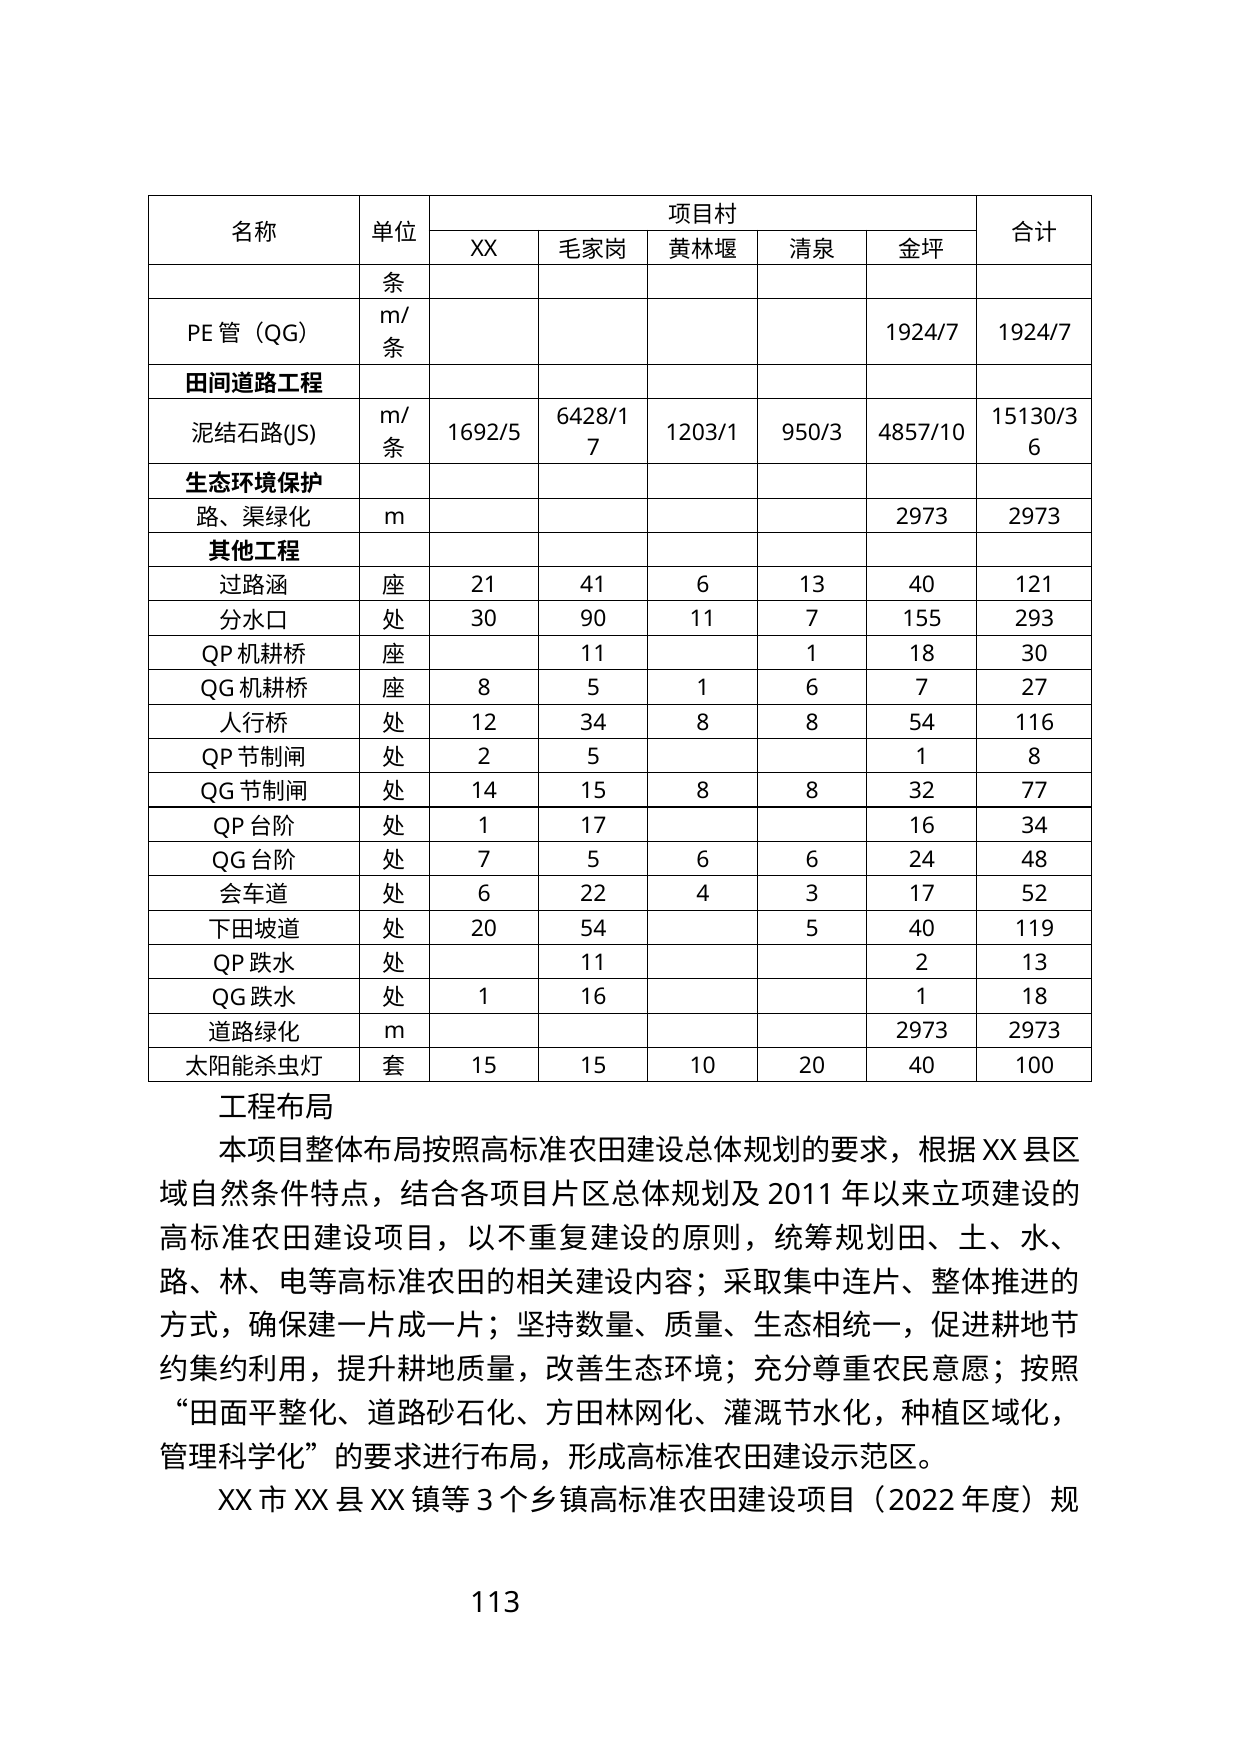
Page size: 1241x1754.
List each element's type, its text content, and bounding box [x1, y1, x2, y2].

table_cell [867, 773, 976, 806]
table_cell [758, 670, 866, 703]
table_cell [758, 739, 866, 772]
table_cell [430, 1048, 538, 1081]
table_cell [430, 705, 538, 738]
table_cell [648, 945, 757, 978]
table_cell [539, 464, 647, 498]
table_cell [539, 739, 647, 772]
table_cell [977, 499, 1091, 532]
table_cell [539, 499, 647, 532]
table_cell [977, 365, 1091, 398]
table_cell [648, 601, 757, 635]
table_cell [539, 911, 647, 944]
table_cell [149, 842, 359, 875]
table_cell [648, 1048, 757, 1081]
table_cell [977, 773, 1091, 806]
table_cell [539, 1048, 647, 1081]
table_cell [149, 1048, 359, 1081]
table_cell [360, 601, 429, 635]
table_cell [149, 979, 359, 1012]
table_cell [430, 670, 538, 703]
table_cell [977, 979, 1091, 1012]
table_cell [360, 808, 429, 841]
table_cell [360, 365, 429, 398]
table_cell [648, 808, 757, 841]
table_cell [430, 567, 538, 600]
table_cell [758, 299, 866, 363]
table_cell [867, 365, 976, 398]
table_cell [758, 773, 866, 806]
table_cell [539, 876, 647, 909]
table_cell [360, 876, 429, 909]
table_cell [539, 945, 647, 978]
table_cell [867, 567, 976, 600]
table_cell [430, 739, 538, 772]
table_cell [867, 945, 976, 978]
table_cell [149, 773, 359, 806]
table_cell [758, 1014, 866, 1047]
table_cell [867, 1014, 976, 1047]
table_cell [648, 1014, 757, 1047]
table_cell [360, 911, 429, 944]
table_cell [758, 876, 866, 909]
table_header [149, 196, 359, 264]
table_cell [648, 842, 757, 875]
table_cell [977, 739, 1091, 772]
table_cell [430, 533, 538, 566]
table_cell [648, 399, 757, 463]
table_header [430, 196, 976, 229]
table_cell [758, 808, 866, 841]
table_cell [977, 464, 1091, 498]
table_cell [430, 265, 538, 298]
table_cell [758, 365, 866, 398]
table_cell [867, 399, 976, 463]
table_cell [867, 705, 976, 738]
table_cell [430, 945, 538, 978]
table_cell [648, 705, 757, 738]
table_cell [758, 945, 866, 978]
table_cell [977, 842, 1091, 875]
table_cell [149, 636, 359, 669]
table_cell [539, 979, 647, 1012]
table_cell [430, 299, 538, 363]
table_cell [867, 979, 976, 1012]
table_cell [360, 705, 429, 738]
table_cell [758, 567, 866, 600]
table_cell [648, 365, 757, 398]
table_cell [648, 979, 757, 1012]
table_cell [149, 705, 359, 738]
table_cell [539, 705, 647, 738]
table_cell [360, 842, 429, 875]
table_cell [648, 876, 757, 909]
subtitle 工程布局 [159, 1082, 1081, 1126]
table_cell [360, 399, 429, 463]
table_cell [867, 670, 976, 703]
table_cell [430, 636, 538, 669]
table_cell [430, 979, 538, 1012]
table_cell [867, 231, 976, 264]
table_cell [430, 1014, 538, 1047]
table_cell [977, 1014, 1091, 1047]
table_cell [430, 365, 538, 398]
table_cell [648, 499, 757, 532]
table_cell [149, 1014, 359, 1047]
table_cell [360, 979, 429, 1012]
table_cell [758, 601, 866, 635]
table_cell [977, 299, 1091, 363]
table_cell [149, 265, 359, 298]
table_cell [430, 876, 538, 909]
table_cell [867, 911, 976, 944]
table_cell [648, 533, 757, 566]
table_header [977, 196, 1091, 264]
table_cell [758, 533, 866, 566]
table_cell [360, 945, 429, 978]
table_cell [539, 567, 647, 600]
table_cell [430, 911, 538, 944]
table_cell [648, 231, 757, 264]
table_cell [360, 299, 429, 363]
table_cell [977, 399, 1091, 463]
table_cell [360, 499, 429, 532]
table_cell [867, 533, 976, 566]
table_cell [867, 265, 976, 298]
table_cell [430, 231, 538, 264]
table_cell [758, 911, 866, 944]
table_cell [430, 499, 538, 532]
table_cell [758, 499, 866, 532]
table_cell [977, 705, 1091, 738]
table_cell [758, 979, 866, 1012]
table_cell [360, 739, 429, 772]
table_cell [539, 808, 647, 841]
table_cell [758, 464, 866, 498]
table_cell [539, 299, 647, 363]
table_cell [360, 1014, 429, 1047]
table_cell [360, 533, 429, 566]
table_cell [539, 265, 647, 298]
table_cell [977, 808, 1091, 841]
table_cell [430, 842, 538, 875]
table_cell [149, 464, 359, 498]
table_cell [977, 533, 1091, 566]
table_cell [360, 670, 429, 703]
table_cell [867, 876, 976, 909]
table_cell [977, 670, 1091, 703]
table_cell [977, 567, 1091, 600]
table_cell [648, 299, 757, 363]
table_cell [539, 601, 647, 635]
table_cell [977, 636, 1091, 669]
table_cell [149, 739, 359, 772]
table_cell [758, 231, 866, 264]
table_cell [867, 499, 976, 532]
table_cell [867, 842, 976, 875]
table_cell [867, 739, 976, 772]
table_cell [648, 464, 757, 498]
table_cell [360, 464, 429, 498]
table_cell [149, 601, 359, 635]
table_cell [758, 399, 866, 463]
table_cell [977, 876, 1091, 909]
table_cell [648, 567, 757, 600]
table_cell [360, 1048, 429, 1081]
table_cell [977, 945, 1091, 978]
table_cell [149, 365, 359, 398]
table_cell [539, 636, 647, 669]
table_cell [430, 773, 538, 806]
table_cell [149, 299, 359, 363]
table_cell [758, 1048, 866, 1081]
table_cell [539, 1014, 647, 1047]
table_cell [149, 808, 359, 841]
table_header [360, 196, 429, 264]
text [159, 1476, 1081, 1519]
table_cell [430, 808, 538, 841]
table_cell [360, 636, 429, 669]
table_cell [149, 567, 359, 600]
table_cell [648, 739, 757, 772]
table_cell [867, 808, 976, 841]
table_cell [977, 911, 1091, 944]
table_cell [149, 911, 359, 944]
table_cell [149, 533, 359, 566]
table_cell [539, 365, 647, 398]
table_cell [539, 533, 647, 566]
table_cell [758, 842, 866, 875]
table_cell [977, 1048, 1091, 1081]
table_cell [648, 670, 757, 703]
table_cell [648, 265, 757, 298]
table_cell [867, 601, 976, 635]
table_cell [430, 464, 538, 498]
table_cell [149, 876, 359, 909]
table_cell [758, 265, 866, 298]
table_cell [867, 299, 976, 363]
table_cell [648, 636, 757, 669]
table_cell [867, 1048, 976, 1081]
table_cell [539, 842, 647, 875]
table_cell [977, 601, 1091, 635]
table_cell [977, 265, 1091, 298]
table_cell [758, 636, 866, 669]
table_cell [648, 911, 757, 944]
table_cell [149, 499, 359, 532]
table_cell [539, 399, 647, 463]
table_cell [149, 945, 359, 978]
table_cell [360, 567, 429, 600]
text 本项目整体布局按照高标准农田建设总体规划的要求，根据XX县区域自然条件特点，结合各项目片区总体规划及2011年以来立项建设的高标准农田建设项目，以不重复建设的原则，统筹规划田、土、水、路、林、电等高标准农田的相关建设内容；采取集中连片、整体推进的方式，确保建一片成一片；坚持数量、质量、生态相统一，促进耕地节约集约利用，提升耕地质量，改善生态环境；充分尊重农民意愿；按照“田面平整化、道路砂石化、方田林网化、灌溉节水化，种植区域化，管理科学化”的要求进行布局，形成高标准农田建设示范区。 [159, 1126, 1081, 1476]
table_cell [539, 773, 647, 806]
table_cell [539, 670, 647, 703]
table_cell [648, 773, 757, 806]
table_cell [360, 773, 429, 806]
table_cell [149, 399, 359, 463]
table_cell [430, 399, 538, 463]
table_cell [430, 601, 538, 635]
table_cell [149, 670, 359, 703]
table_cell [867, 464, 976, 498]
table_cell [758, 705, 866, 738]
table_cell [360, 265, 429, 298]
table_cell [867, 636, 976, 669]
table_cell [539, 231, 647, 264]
